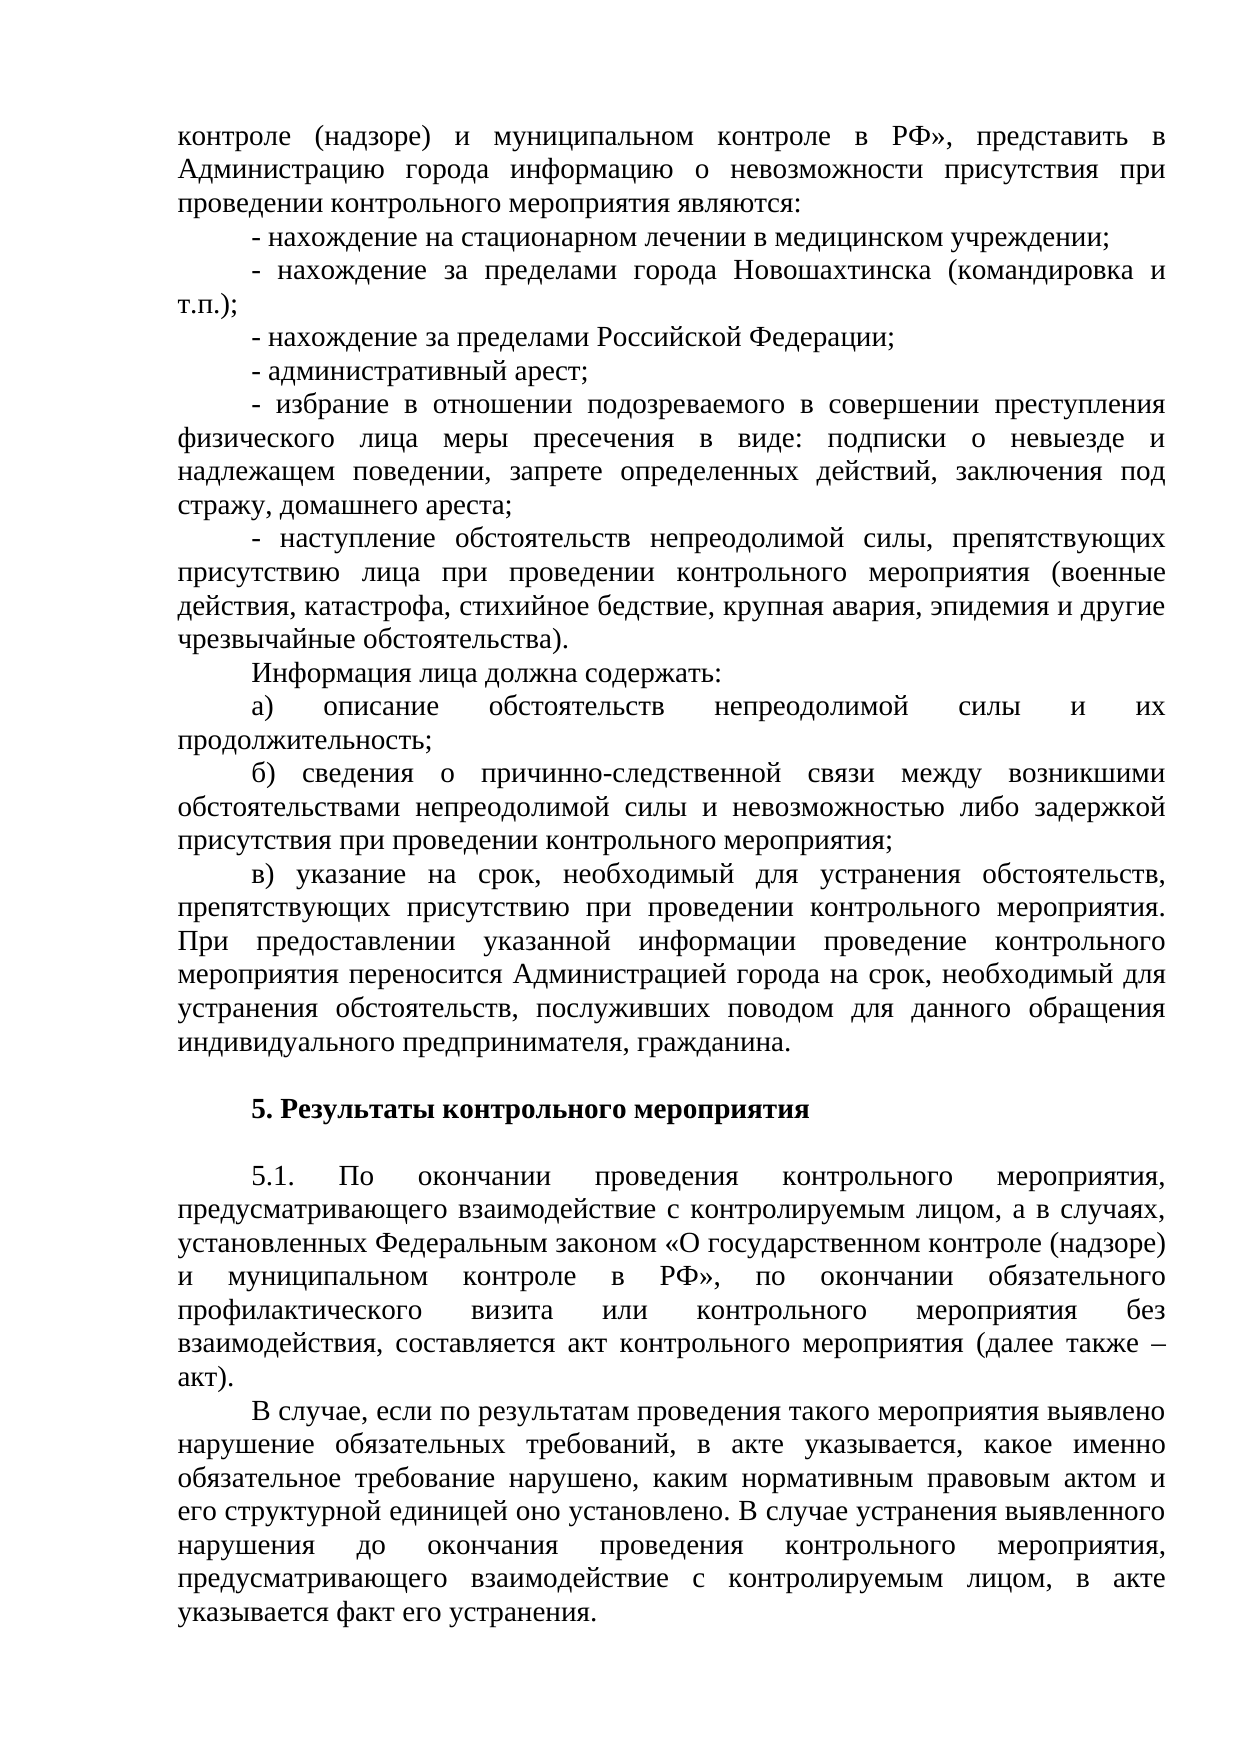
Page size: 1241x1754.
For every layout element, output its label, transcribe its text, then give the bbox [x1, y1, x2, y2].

text а) описание обстоятельств непреодолимой силы и их продолжительность; [177, 688, 1167, 755]
text 5. Результаты контрольного мероприятия [177, 1091, 1167, 1124]
text - избрание в отношении подозреваемого в совершении преступления физического лица меры пресечения в виде: подписки о невыезде и надлежащем поведении, запрете определенных действий, заключения под стражу, домашнего ареста; [177, 386, 1167, 521]
text Информация лица должна содержать: [177, 655, 1167, 688]
text В случае, если по результатам проведения такого мероприятия выявлено нарушение обязательных требований, в акте указывается, какое именно обязательное требование нарушено, каким нормативным правовым актом и его структурной единицей оно установлено. В случае устранения выявленного нарушения до окончания проведения контрольного мероприятия, предусматривающего взаимодействие с контролируемым лицом, в акте указывается факт его устранения. [177, 1393, 1167, 1627]
text в) указание на срок, необходимый для устранения обстоятельств, препятствующих присутствию при проведении контрольного мероприятия. При предоставлении указанной информации проведение контрольного мероприятия переносится Администрацией города на срок, необходимый для устранения обстоятельств, послуживших поводом для данного обращения индивидуального предпринимателя, гражданина. [177, 856, 1167, 1057]
text 5.1. По окончании проведения контрольного мероприятия, предусматривающего взаимодействие с контролируемым лицом, а в случаях, установленных Федеральным законом «О государственном контроле (надзоре) и муниципальном контроле в РФ», по окончании обязательного профилактического визита или контрольного мероприятия без взаимодействия, составляется акт контрольного мероприятия (далее также – акт). [177, 1158, 1167, 1393]
text - нахождение на стационарном лечении в медицинском учреждении; [177, 219, 1167, 252]
text - нахождение за пределами Российской Федерации; [177, 319, 1167, 353]
text - нахождение за пределами города Новошахтинска (командировка и т.п.); [177, 252, 1167, 319]
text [177, 118, 1167, 219]
text б) сведения о причинно-следственной связи между возникшими обстоятельствами непреодолимой силы и невозможностью либо задержкой присутствия при проведении контрольного мероприятия; [177, 755, 1167, 856]
text - административный арест; [177, 353, 1167, 386]
text - наступление обстоятельств непреодолимой силы, препятствующих присутствию лица при проведении контрольного мероприятия (военные действия, катастрофа, стихийное бедствие, крупная авария, эпидемия и другие чрезвычайные обстоятельства). [177, 521, 1167, 655]
